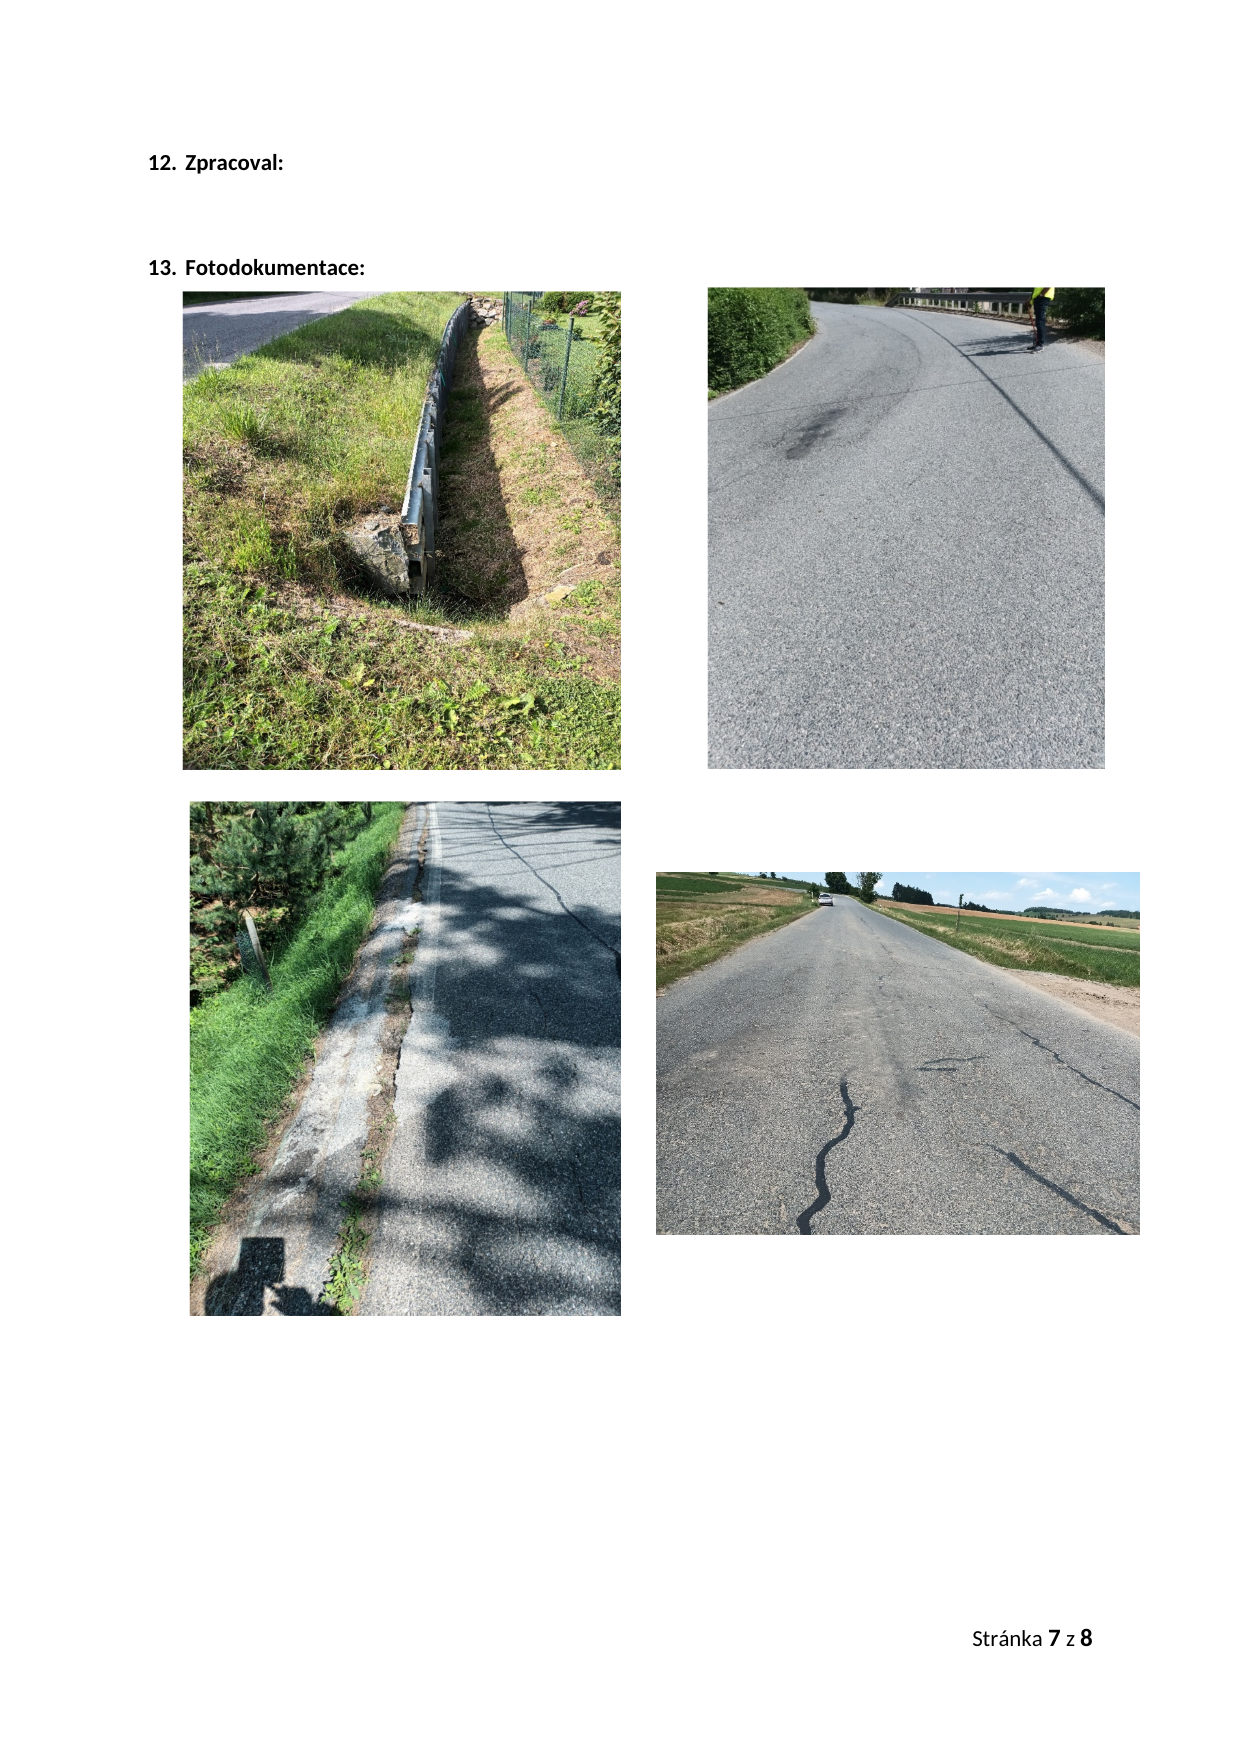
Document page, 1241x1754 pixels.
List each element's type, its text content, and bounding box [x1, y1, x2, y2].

picture [190, 802, 621, 1315]
picture [183, 292, 621, 770]
picture [708, 288, 1105, 769]
subtitle Zpracoval: [148, 148, 1093, 176]
picture [656, 872, 1140, 1235]
subtitle Fotodokumentace: [148, 253, 1093, 281]
